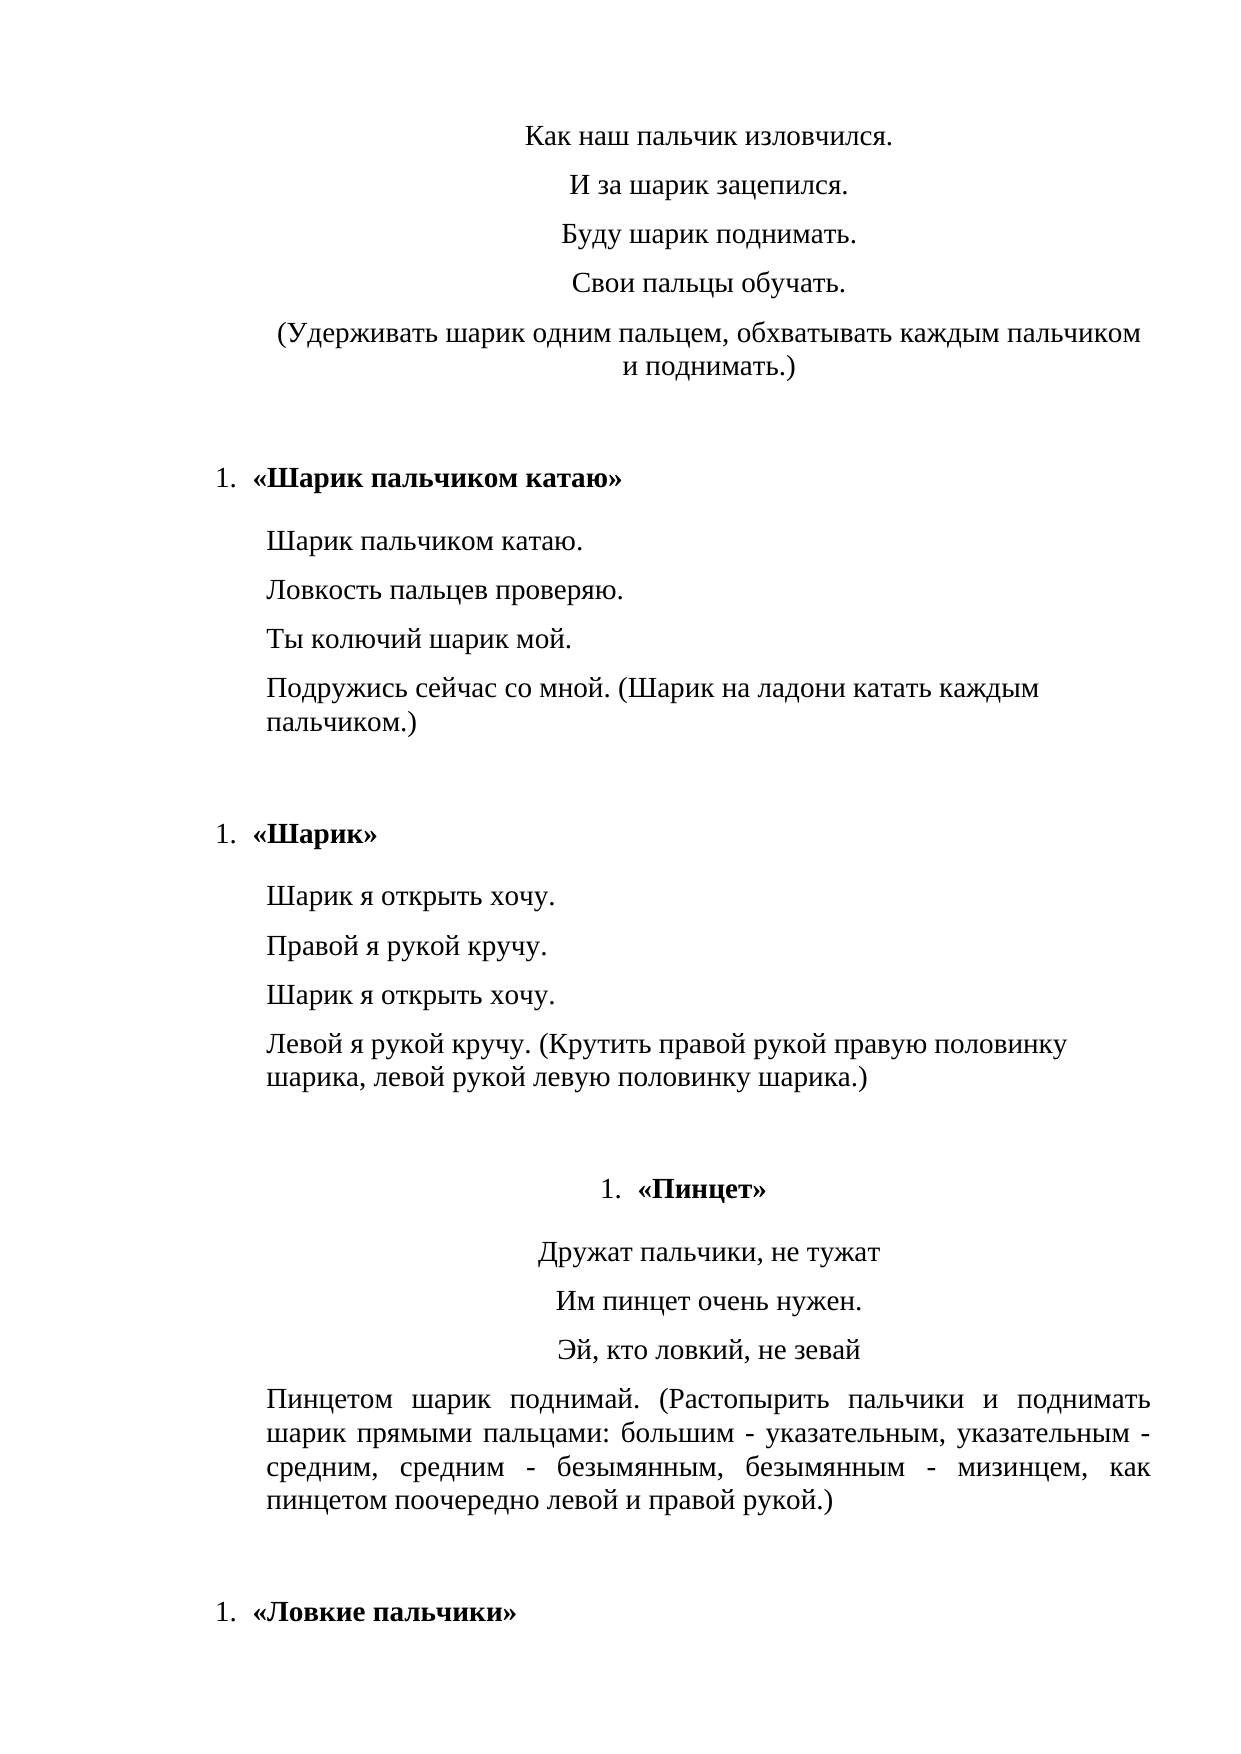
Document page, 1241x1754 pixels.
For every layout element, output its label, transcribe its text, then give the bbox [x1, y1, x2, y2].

text Ловкость пальцев проверяю. [266, 572, 1152, 606]
list «Шарик» [215, 816, 1152, 849]
text Ты колючий шарик мой. [266, 621, 1152, 655]
text Шарик пальчиком катаю. [266, 523, 1152, 556]
list «Пинцет» [215, 1171, 1152, 1205]
text Подружись сейчас со мной. (Шарик на ладони катать каждым пальчиком.) [266, 670, 1152, 737]
text (Удерживать шарик одним пальцем, обхватывать каждым пальчиком и поднимать.) [266, 315, 1152, 382]
list «Шарик пальчиком катаю» [215, 460, 1152, 494]
text Шарик я открыть хочу. [266, 878, 1152, 912]
text Дружат пальчики, не тужат [266, 1234, 1152, 1268]
text Эй, кто ловкий, не зевай [266, 1332, 1152, 1366]
list «Ловкие пальчики» [215, 1594, 1152, 1628]
text Пинцетом шарик поднимай. (Растопырить пальчики и поднимать шарик прямыми пальцами: большим - указательным, указательным - средним, средним - безымянным, безымянным - мизинцем, как пинцетом поочередно левой и правой рукой.) [266, 1382, 1152, 1516]
text И за шарик зацепился. [266, 167, 1152, 201]
text Как наш пальчик изловчился. [266, 118, 1152, 152]
text Левой я рукой кручу. (Крутить правой рукой правую половинку шарика, левой рукой левую половинку шарика.) [266, 1026, 1152, 1093]
text Свои пальцы обучать. [266, 266, 1152, 299]
text Шарик я открыть хочу. [266, 977, 1152, 1010]
text Им пинцет очень нужен. [266, 1283, 1152, 1317]
text Буду шарик поднимать. [266, 216, 1152, 250]
text Правой я рукой кручу. [266, 928, 1152, 961]
